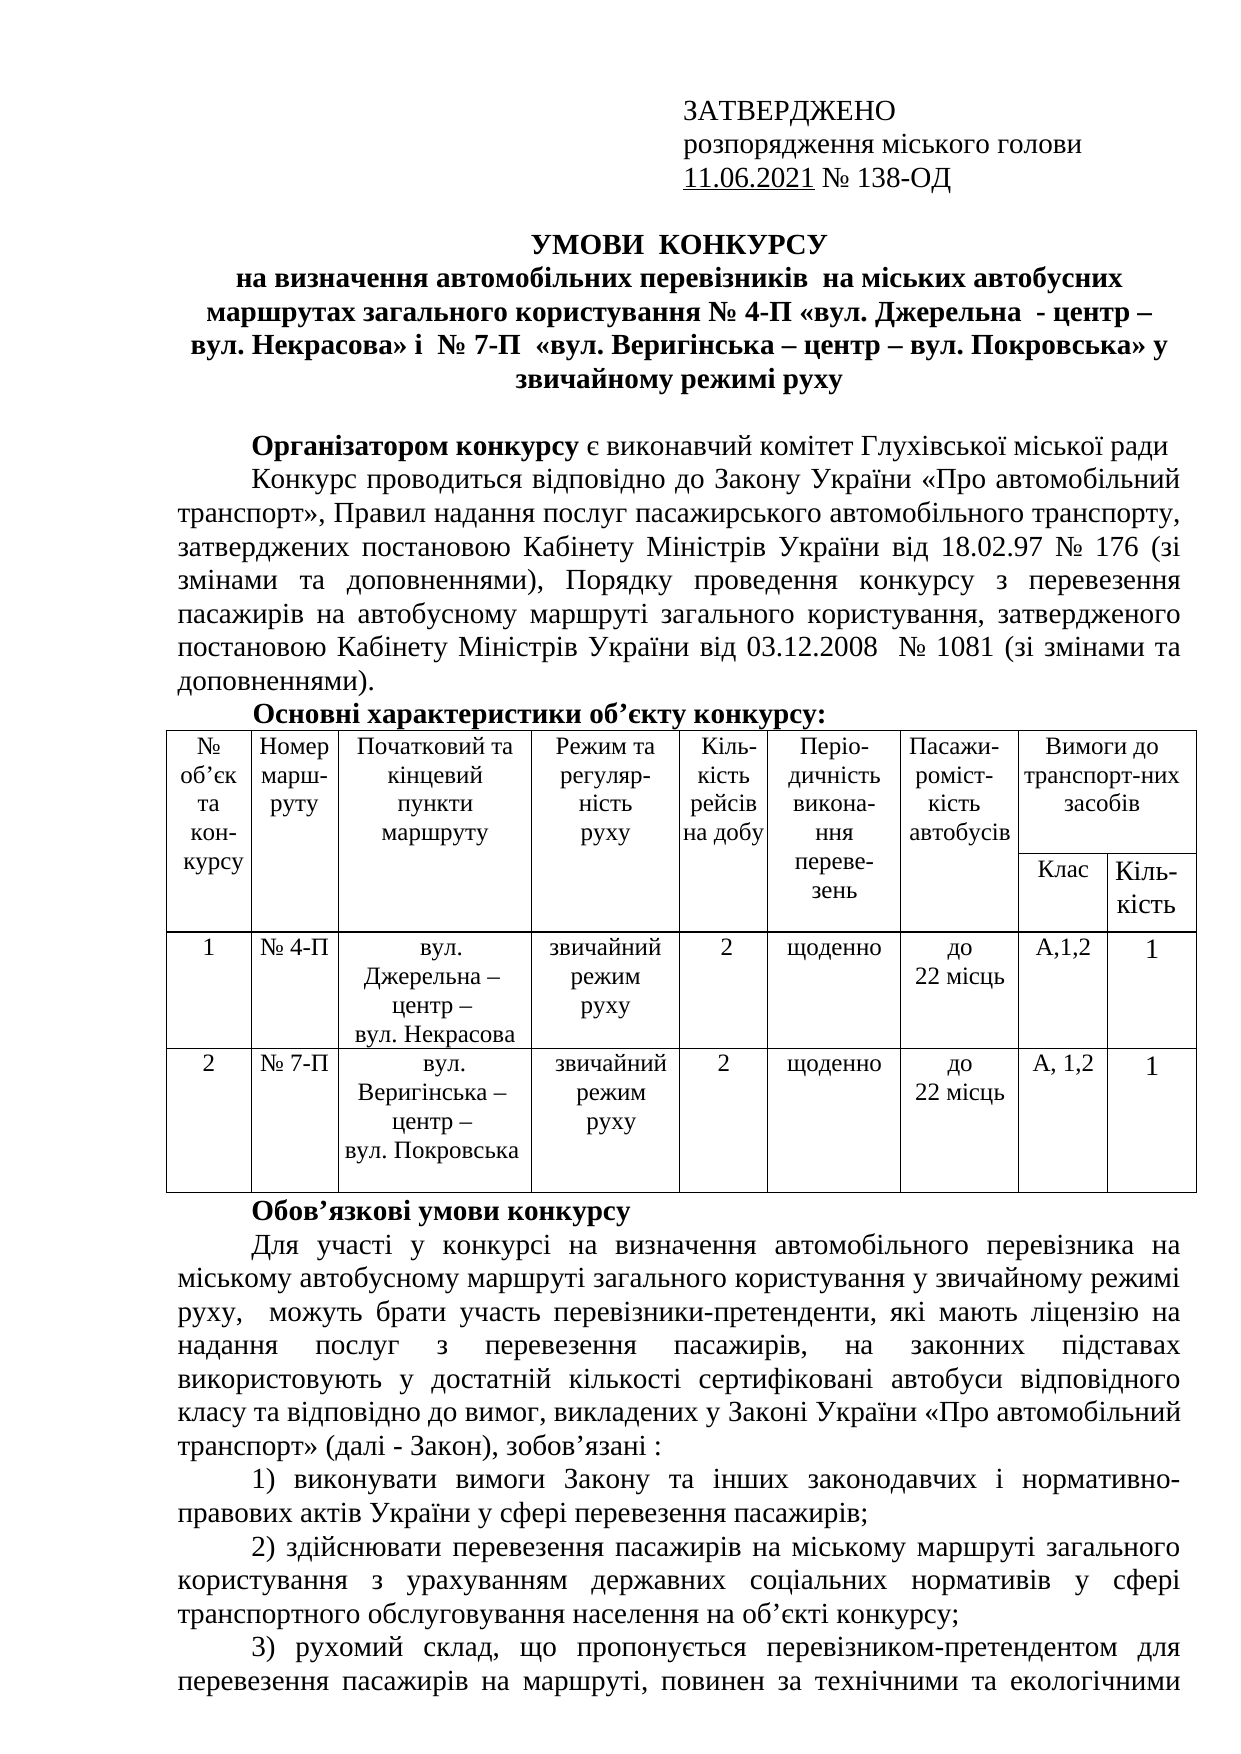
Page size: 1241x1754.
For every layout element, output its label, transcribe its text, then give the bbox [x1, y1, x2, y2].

table_cell А, 1,2 [1019, 1049, 1107, 1192]
table_cell 2 [680, 1049, 767, 1192]
table_header ЗАТВЕРДЖЕНО розпорядження міського голови 11.06.2021 № 138-ОД [665, 93, 1189, 193]
text Для участі у конкурсі на визначення автомобільного перевізника на міському автобусному маршруті загального користування у звичайному режимі руху, можуть брати участь перевізники-претенденти, які мають ліцензію на надання послуг з перевезення пасажирів, на законних підставах використовують у достатній кількості сертифіковані автобуси відповідного класу та відповідно до вимог, викладених у Законі України «Про автомобільний транспорт» (далі - Закон), зобов’язані : [177, 1227, 1181, 1462]
text 1) виконувати вимоги Закону та інших законодавчих і нормативно-правових актів України у сфері перевезення пасажирів; [177, 1462, 1181, 1529]
table_header Кіль-кість рейсів на добу [680, 731, 767, 931]
table_cell вул. Веригінська – центр – вул. Покровська [339, 1049, 531, 1192]
table_cell 1 [1108, 933, 1196, 1047]
text Конкурс проводиться відповідно до Закону України «Про автомобільний транспорт», Правил надання послуг пасажирського автомобільного транспорту, затверджених постановою Кабінету Міністрів України від 18.02.97 № 176 (зі змінами та доповненнями), Порядку проведення конкурсу з перевезення пасажирів на автобусному маршруті загального користування, затвердженого постановою Кабінету Міністрів України від 03.12.2008 № 1081 (зі змінами та доповненнями). [177, 462, 1181, 696]
table_cell Кіль-кість [1108, 854, 1196, 931]
table_cell А,1,2 [1019, 933, 1107, 1047]
table_cell до 22 місць [901, 1049, 1018, 1192]
table_cell вул. Джерельна – центр – вул. Некрасова [339, 933, 531, 1047]
text на визначення автомобільних перевізників на міських автобусних маршрутах загального користування № 4-П «вул. Джерельна - центр – вул. Некрасова» і № 7-П «вул. Веригінська – центр – вул. Покровська» у звичайному режимі руху [177, 260, 1181, 394]
table_header Періо-дичність викона-ння переве-зень [768, 731, 900, 931]
text 2) здійснювати перевезення пасажирів на міському маршруті загального користування з урахуванням державних соціальних нормативів у сфері транспортного обслуговування населення на об’єкті конкурсу; [177, 1529, 1181, 1629]
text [177, 1629, 1181, 1696]
table_cell 1 [167, 933, 251, 1047]
table_cell № 7-П [252, 1049, 338, 1192]
text Основні характеристики об’єкту конкурсу: [252, 696, 1181, 730]
table_cell щоденно [768, 1049, 900, 1192]
table_cell звичайний режим руху [532, 1049, 679, 1192]
table_cell 1 [1108, 1049, 1196, 1192]
table_cell звичайний режим руху [532, 933, 679, 1047]
table_cell 2 [167, 1049, 251, 1192]
table_cell до 22 місць [901, 933, 1018, 1047]
table_header Початковий та кінцевий пункти маршруту [339, 731, 531, 931]
table_header Режим та регуляр-ність руху [532, 731, 679, 931]
table_cell Клас [1019, 854, 1107, 931]
table_cell щоденно [768, 933, 900, 1047]
table_header Вимоги до транспорт-них засобів [1019, 731, 1196, 853]
table_cell № 4-П [252, 933, 338, 1047]
table_header № об’єкта кон-курсу [167, 731, 251, 931]
table_header Номер марш-руту [252, 731, 338, 931]
table_cell 2 [680, 933, 767, 1047]
table_header Пасажи- роміст-кість автобусів [901, 731, 1018, 931]
text Обов’язкові умови конкурсу [177, 1193, 1181, 1227]
text Організатором конкурсу є виконавчий комітет Глухівської міської ради [177, 428, 1181, 462]
text УМОВИ КОНКУРСУ [177, 227, 1181, 260]
